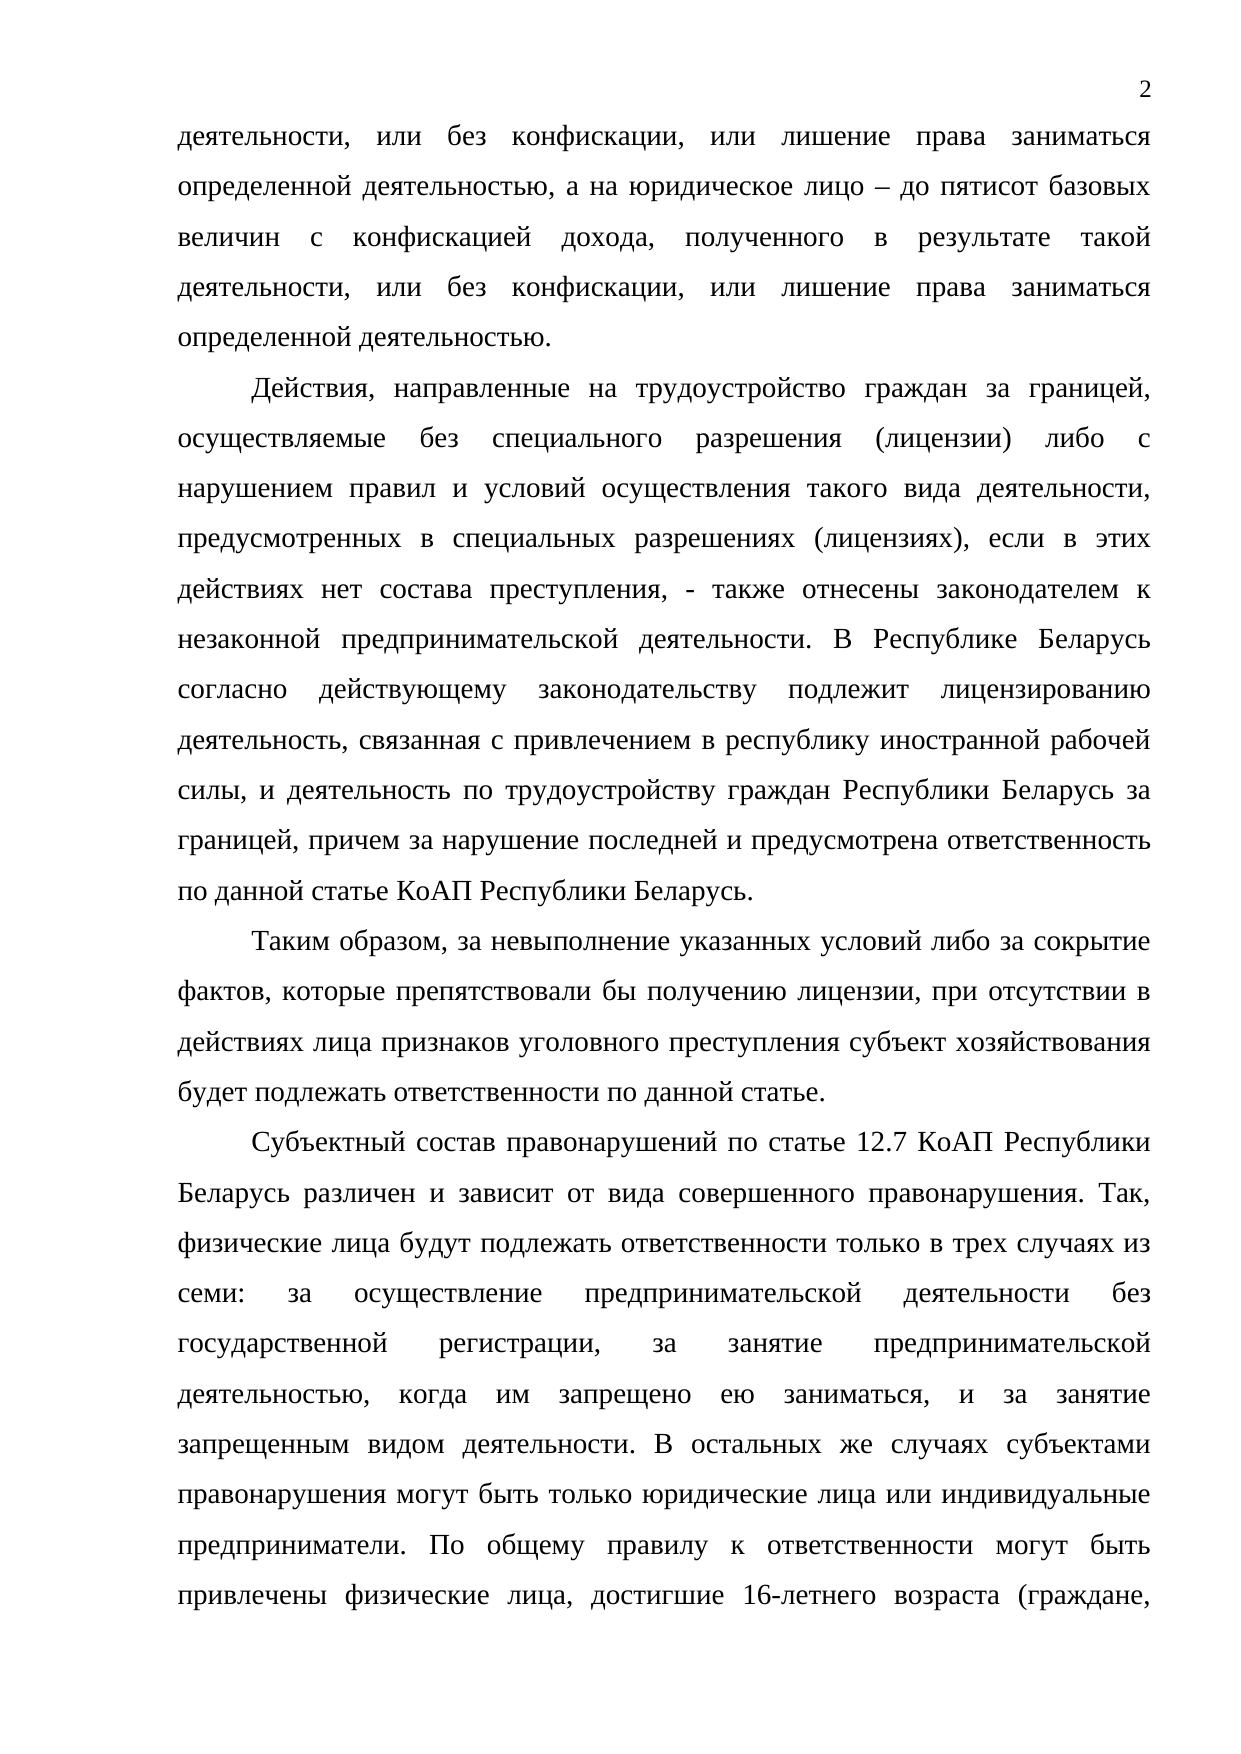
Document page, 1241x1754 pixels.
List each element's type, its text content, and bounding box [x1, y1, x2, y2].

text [177, 118, 1152, 353]
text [177, 1124, 1152, 1611]
text Таким образом, за невыполнение указанных условий либо за сокрытие фактов, которые препятствовали бы получению лицензии, при отсутствии в действиях лица признаков уголовного преступления субъект хозяйствования будет подлежать ответственности по данной статье. [177, 923, 1152, 1108]
text Действия, направленные на трудоустройство граждан за границей, осуществляемые без специального разрешения (лицензии) либо с нарушением правил и условий осуществления такого вида деятельности, предусмотренных в специальных разрешениях (лицензиях), если в этих действиях нет состава преступления, - также отнесены законодателем к незаконной предпринимательской деятельности. В Республике Беларусь согласно действующему законодательству подлежит лицензированию деятельность, связанная с привлечением в республику иностранной рабочей силы, и деятельность по трудоустройству граждан Республики Беларусь за границей, причем за нарушение последней и предусмотрена ответственность по данной статье КоАП Республики Беларусь. [177, 370, 1152, 906]
